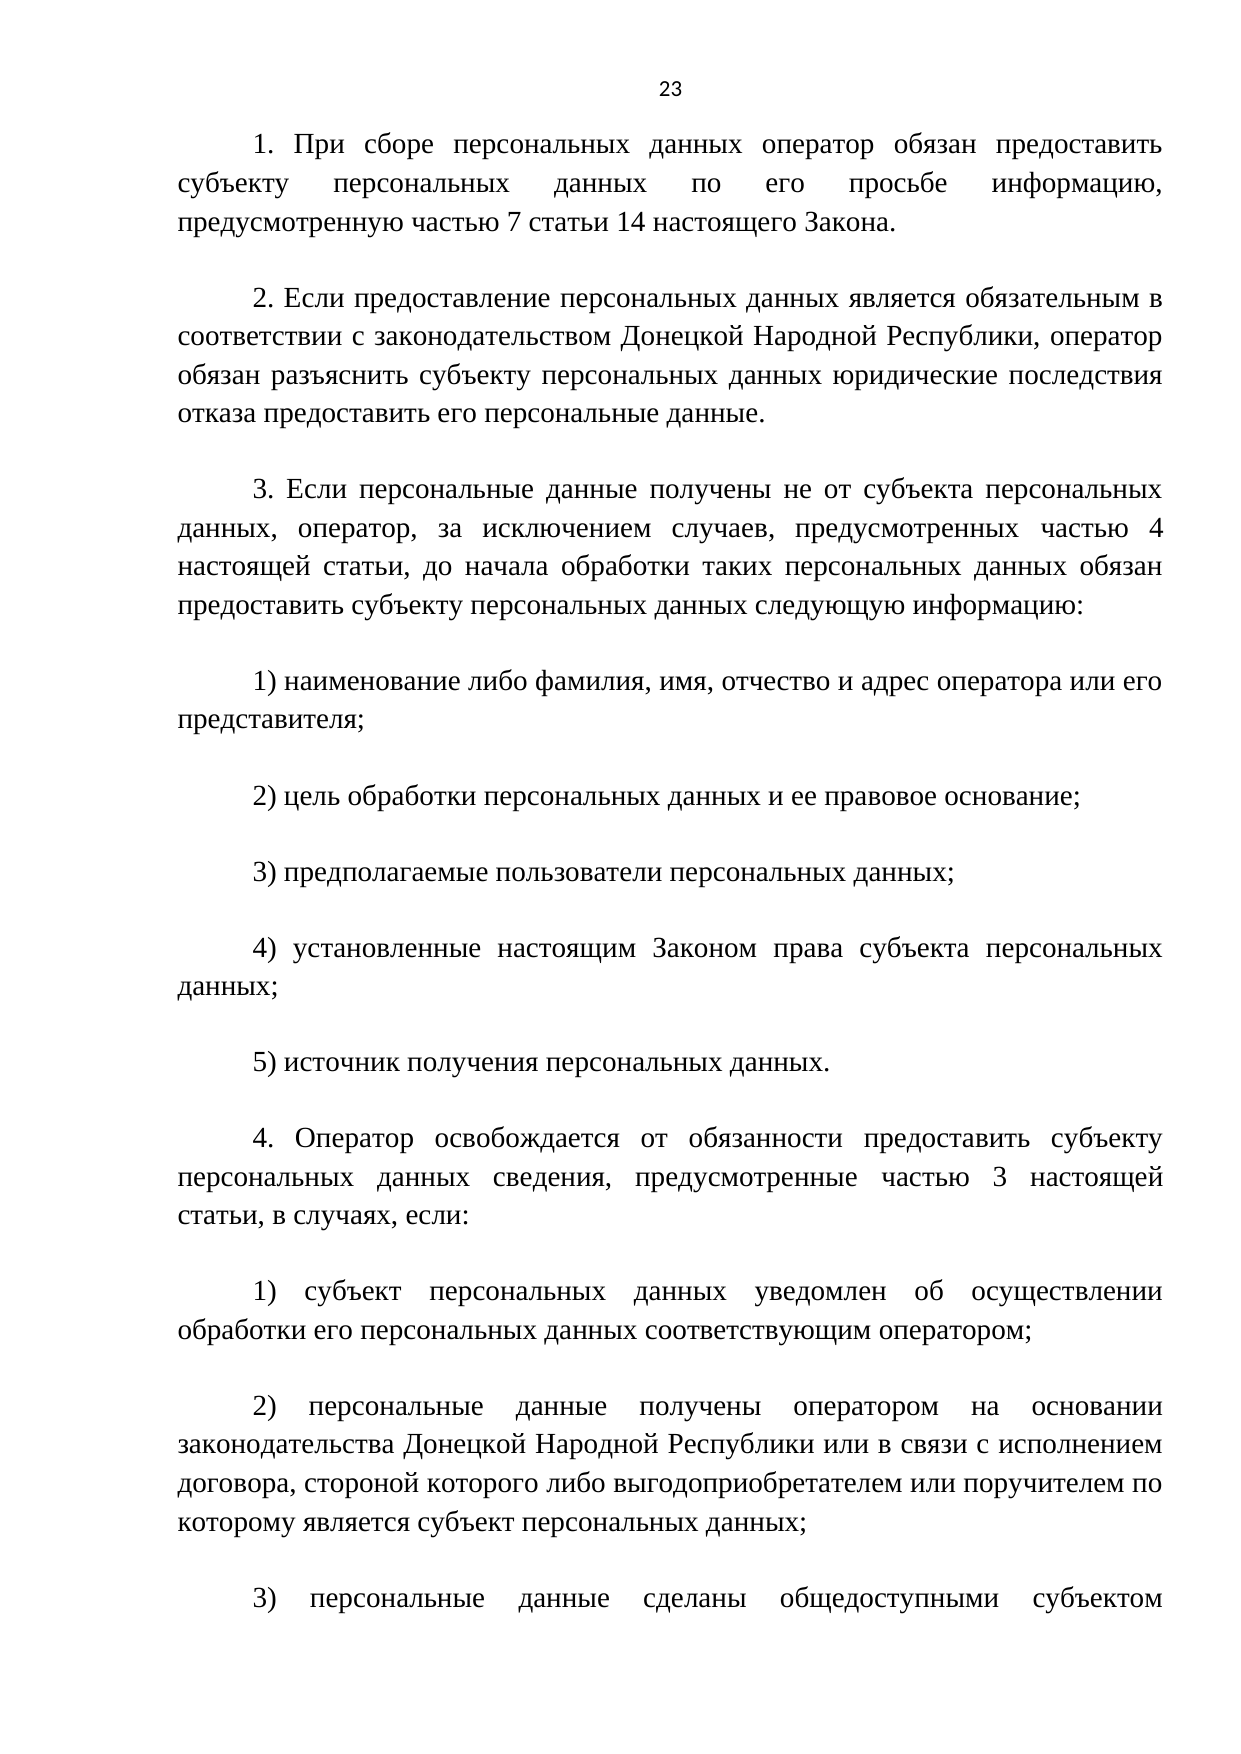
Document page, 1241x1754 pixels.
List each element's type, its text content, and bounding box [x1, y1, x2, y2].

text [177, 1580, 1163, 1613]
text 2. Если предоставление персональных данных является обязательным в соответствии с законодательством Донецкой Народной Республики, оператор обязан разъяснить субъекту персональных данных юридические последствия отказа предоставить его персональные данные. [177, 280, 1163, 429]
text 2) цель обработки персональных данных и ее правовое основание; [177, 778, 1163, 811]
text 2) персональные данные получены оператором на основании законодательства Донецкой Народной Республики или в связи с исполнением договора, стороной которого либо выгодоприобретателем или поручителем по которому является субъект персональных данных; [177, 1388, 1163, 1537]
text 3. Если персональные данные получены не от субъекта персональных данных, оператор, за исключением случаев, предусмотренных частью 4 настоящей статьи, до начала обработки таких персональных данных обязан предоставить субъекту персональных данных следующую информацию: [177, 471, 1163, 621]
text 4) установленные настоящим Законом права субъекта персональных данных; [177, 930, 1163, 1002]
text 4. Оператор освобождается от обязанности предоставить субъекту персональных данных сведения, предусмотренные частью 3 настоящей статьи, в случаях, если: [177, 1120, 1163, 1231]
text 1) наименование либо фамилия, имя, отчество и адрес оператора или его представителя; [177, 663, 1163, 735]
text 1) субъект персональных данных уведомлен об осуществлении обработки его персональных данных соответствующим оператором; [177, 1273, 1163, 1346]
text 1. При сборе персональных данных оператор обязан предоставить субъекту персональных данных по его просьбе информацию, предусмотренную частью 7 статьи 14 настоящего Закона. [177, 127, 1163, 237]
text 3) предполагаемые пользователи персональных данных; [177, 854, 1163, 887]
text 5) источник получения персональных данных. [177, 1044, 1163, 1078]
